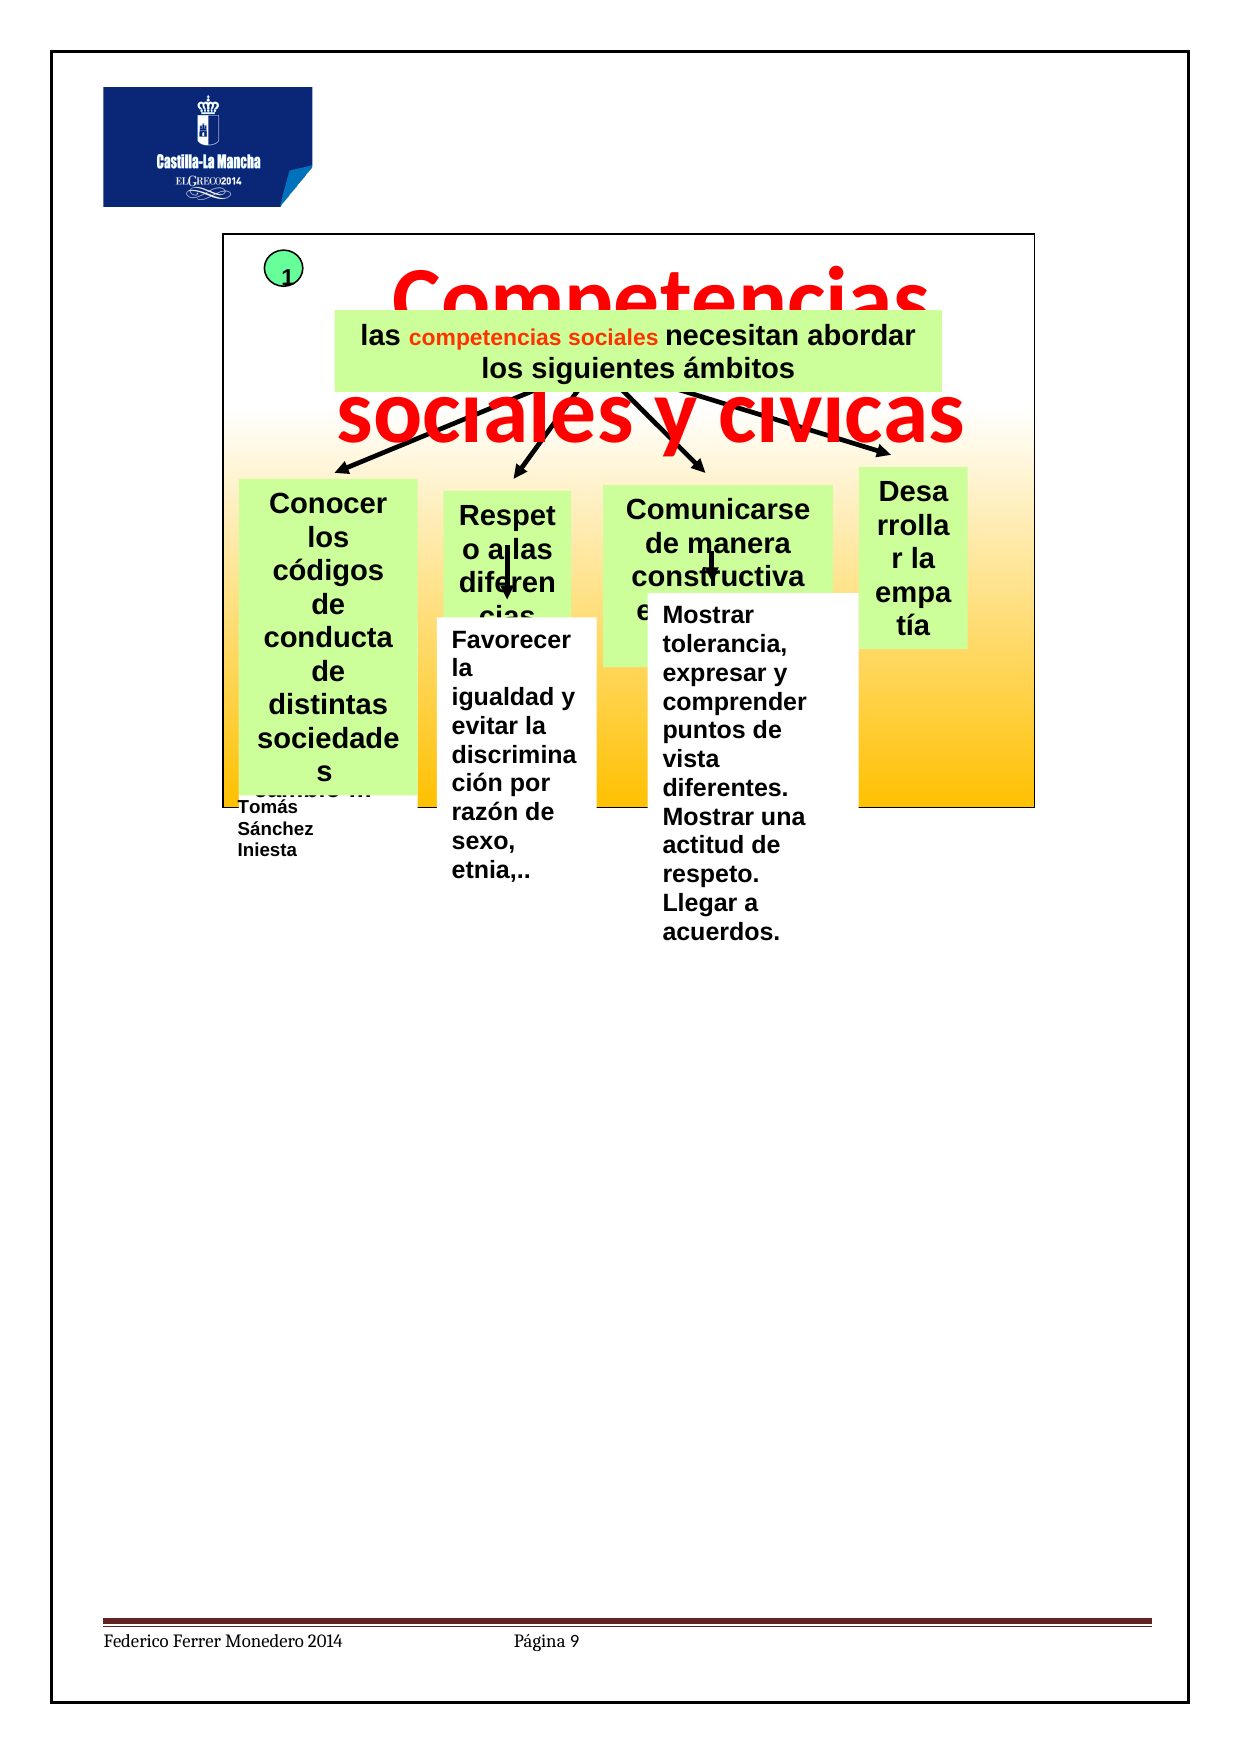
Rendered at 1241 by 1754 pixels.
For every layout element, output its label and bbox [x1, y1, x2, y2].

picture [103, 87, 313, 207]
